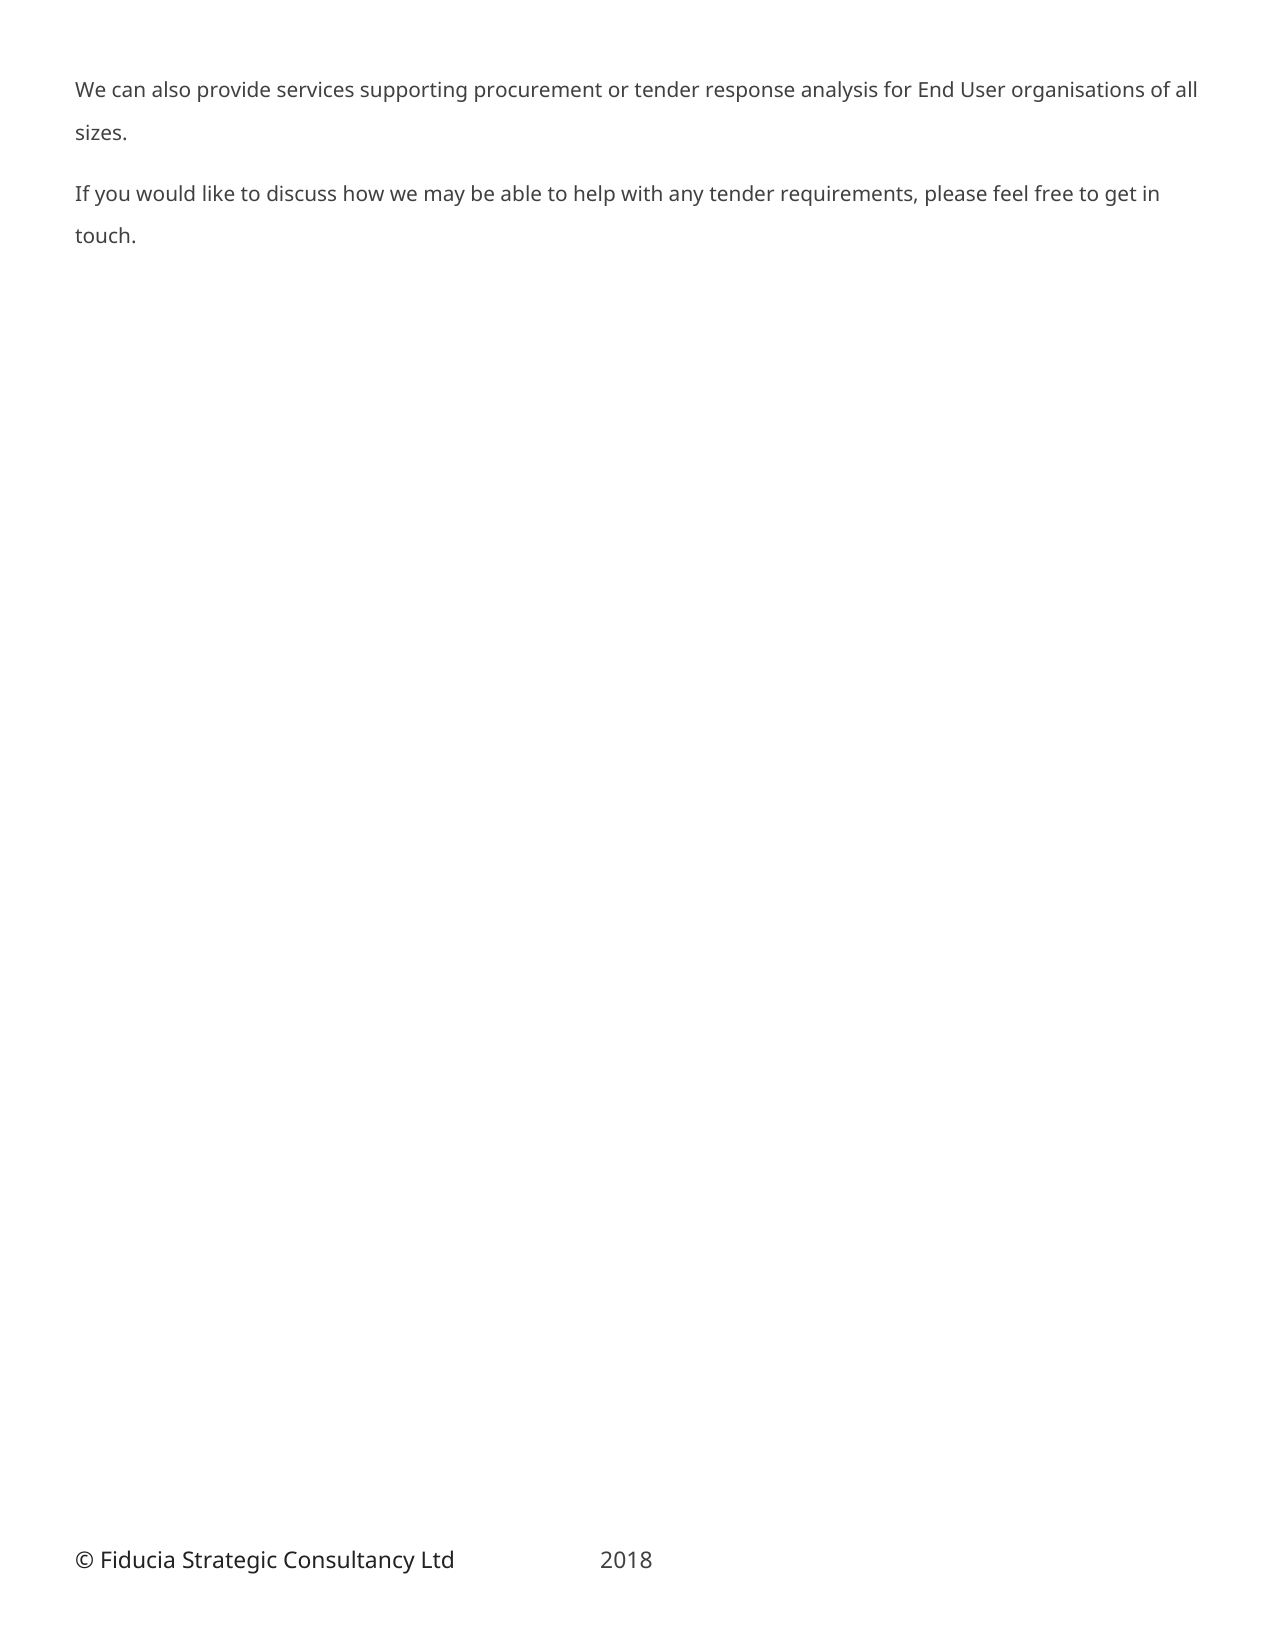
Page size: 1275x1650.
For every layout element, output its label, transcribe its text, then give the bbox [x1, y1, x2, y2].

text If you would like to discuss how we may be able to help with any tender requirements, please feel free to get in touch. [75, 179, 1200, 250]
text We can also provide services supporting procurement or tender response analysis for End User organisations of all sizes. [75, 75, 1200, 146]
